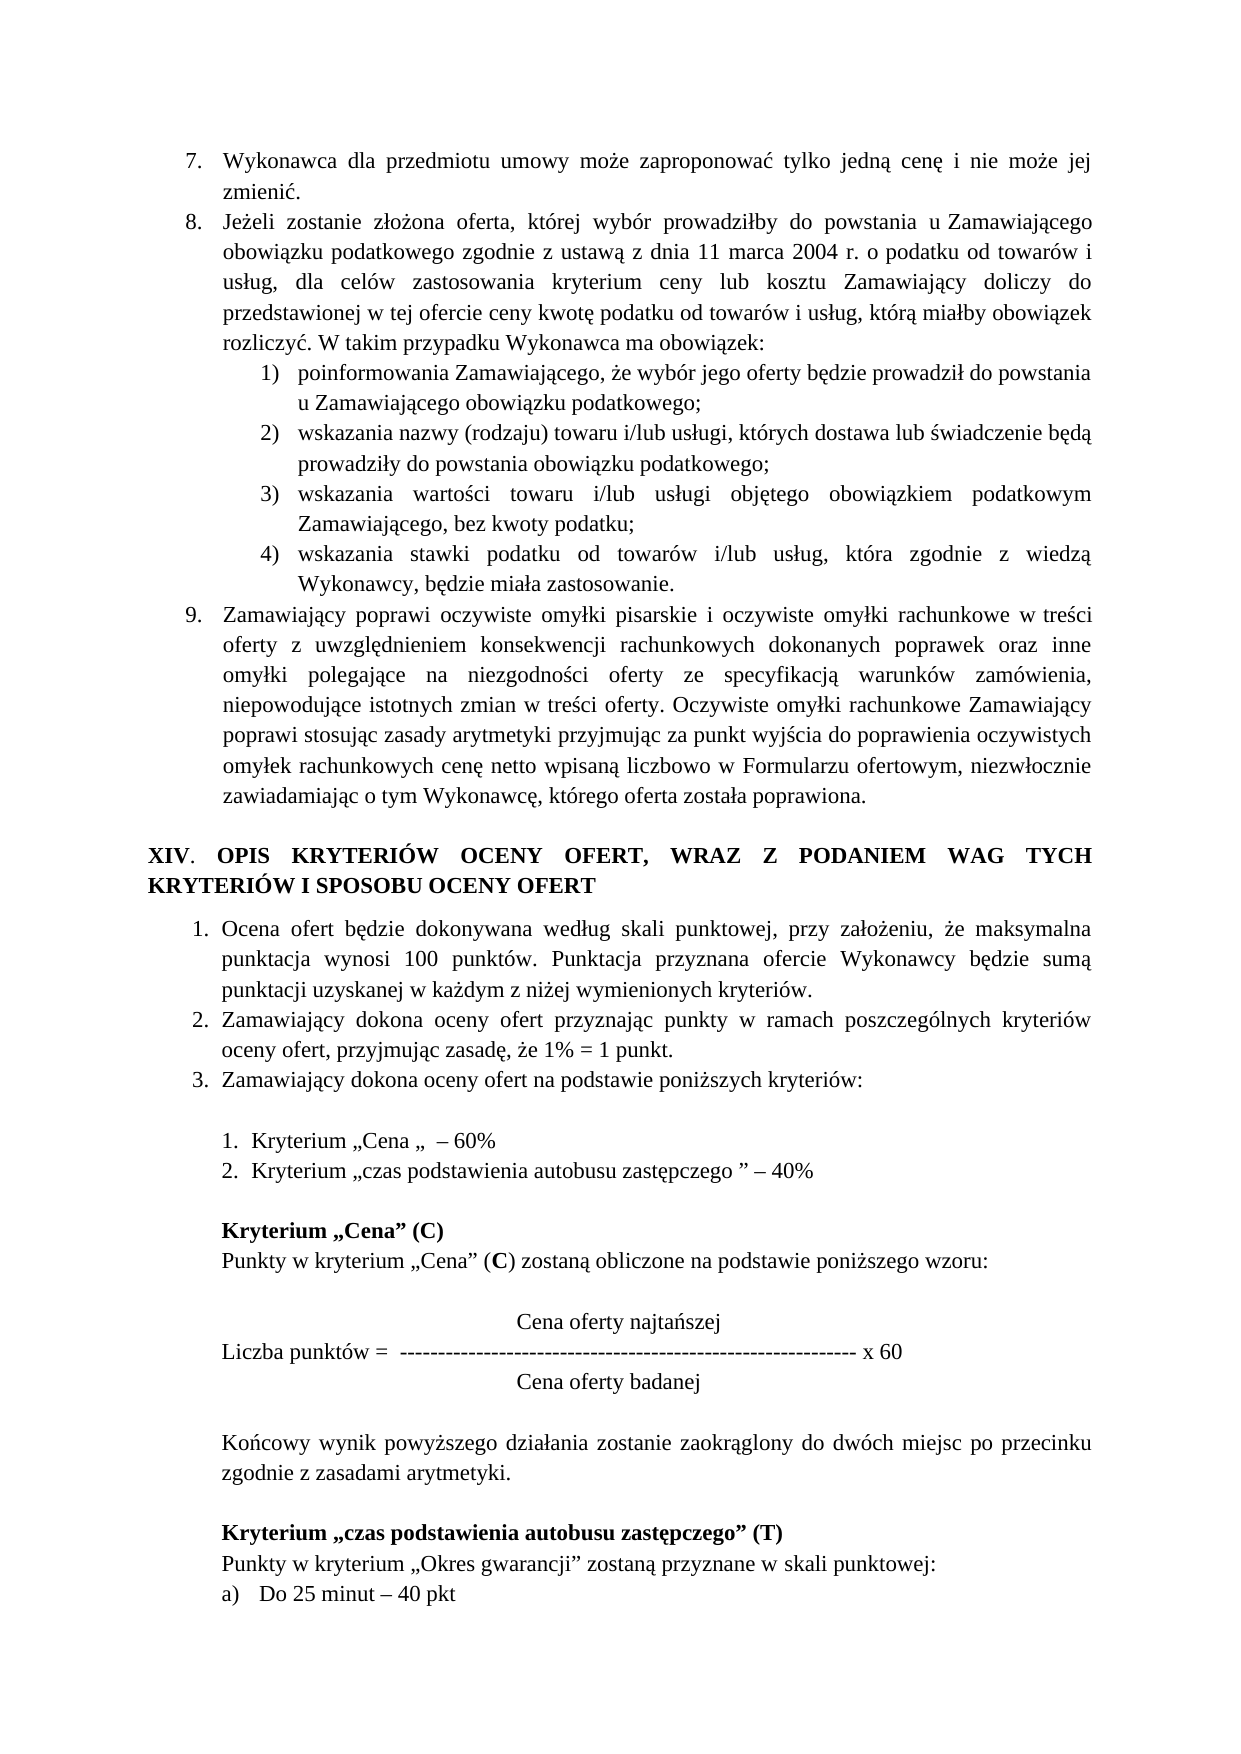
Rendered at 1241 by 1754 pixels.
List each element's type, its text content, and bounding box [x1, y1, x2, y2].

list Zamawiający dokona oceny ofert przyznając punkty w ramach poszczególnych kryteriów oceny ofert, przyjmując zasadę, że 1% = 1 punkt. [192, 1006, 1093, 1062]
list wskazania stawki podatku od towarów i/lub usług, która zgodnie z wiedzą Wykonawcy, będzie miała zastosowanie. [260, 540, 1093, 597]
text Cena oferty najtańszej [443, 1308, 1093, 1334]
list wskazania wartości towaru i/lub usługi objętego obowiązkiem podatkowym Zamawiającego, bez kwoty podatku; [260, 480, 1093, 536]
list Wykonawca dla przedmiotu umowy może zaproponować tylko jedną cenę i nie może jej zmienić. [185, 148, 1093, 204]
list Do 25 minut – 40 pkt [221, 1580, 1093, 1606]
text Kryterium „czas podstawienia autobusu zastępczego” (T) [221, 1519, 1093, 1546]
list Zamawiający poprawi oczywiste omyłki pisarskie i oczywiste omyłki rachunkowe w treści oferty z uwzględnieniem konsekwencji rachunkowych dokonanych poprawek oraz inne omyłki polegające na niezgodności oferty ze specyfikacją warunków zamówienia, niepowodujące istotnych zmian w treści oferty. Oczywiste omyłki rachunkowe Zamawiający poprawi stosując zasady arytmetyki przyjmując za punkt wyjścia do poprawienia oczywistych omyłek rachunkowych cenę netto wpisaną liczbowo w Formularzu ofertowym, niezwłocznie zawiadamiając o tym Wykonawcę, którego oferta została poprawiona. [185, 601, 1093, 808]
list Zamawiający dokona oceny ofert na podstawie poniższych kryteriów: [192, 1066, 1093, 1093]
text Liczba punktów = ------------------------------------------------------------ x 60 [148, 1338, 1093, 1364]
text Punkty w kryterium „Okres gwarancji” zostaną przyznane w skali punktowej: [221, 1550, 1093, 1576]
list poinformowania Zamawiającego, że wybór jego oferty będzie prowadził do powstania u Zamawiającego obowiązku podatkowego; [260, 359, 1093, 416]
text XIV. OPIS KRYTERIÓW OCENY OFERT, WRAZ Z PODANIEM WAG TYCH KRYTERIÓW I SPOSOBU OCENY OFERT [148, 842, 1093, 899]
list wskazania nazwy (rodzaju) towaru i/lub usługi, których dostawa lub świadczenie będą prowadziły do powstania obowiązku podatkowego; [260, 419, 1093, 476]
text Końcowy wynik powyższego działania zostanie zaokrąglony do dwóch miejsc po przecinku zgodnie z zasadami arytmetyki. [221, 1429, 1093, 1485]
list Ocena ofert będzie dokonywana według skali punktowej, przy założeniu, że maksymalna punktacja wynosi 100 punktów. Punktacja przyznana ofercie Wykonawcy będzie sumą punktacji uzyskanej w każdym z niżej wymienionych kryteriów. [192, 915, 1093, 1002]
text Cena oferty badanej [260, 1368, 1093, 1395]
list Kryterium „czas podstawienia autobusu zastępczego ” – 40% [221, 1157, 1093, 1183]
text Punkty w kryterium „Cena” (C) zostaną obliczone na podstawie poniższego wzoru: [221, 1248, 1093, 1274]
list Jeżeli zostanie złożona oferta, której wybór prowadziłby do powstania u Zamawiającego obowiązku podatkowego zgodnie z ustawą z dnia 11 marca 2004 r. o podatku od towarów i usług, dla celów zastosowania kryterium ceny lub kosztu Zamawiający doliczy do przedstawionej w tej ofercie ceny kwotę podatku od towarów i usług, którą miałby obowiązek rozliczyć. W takim przypadku Wykonawca ma obowiązek: [185, 208, 1093, 355]
text Kryterium „Cena” (C) [221, 1217, 1093, 1244]
list Kryterium „Cena „ – 60% [221, 1127, 1093, 1153]
